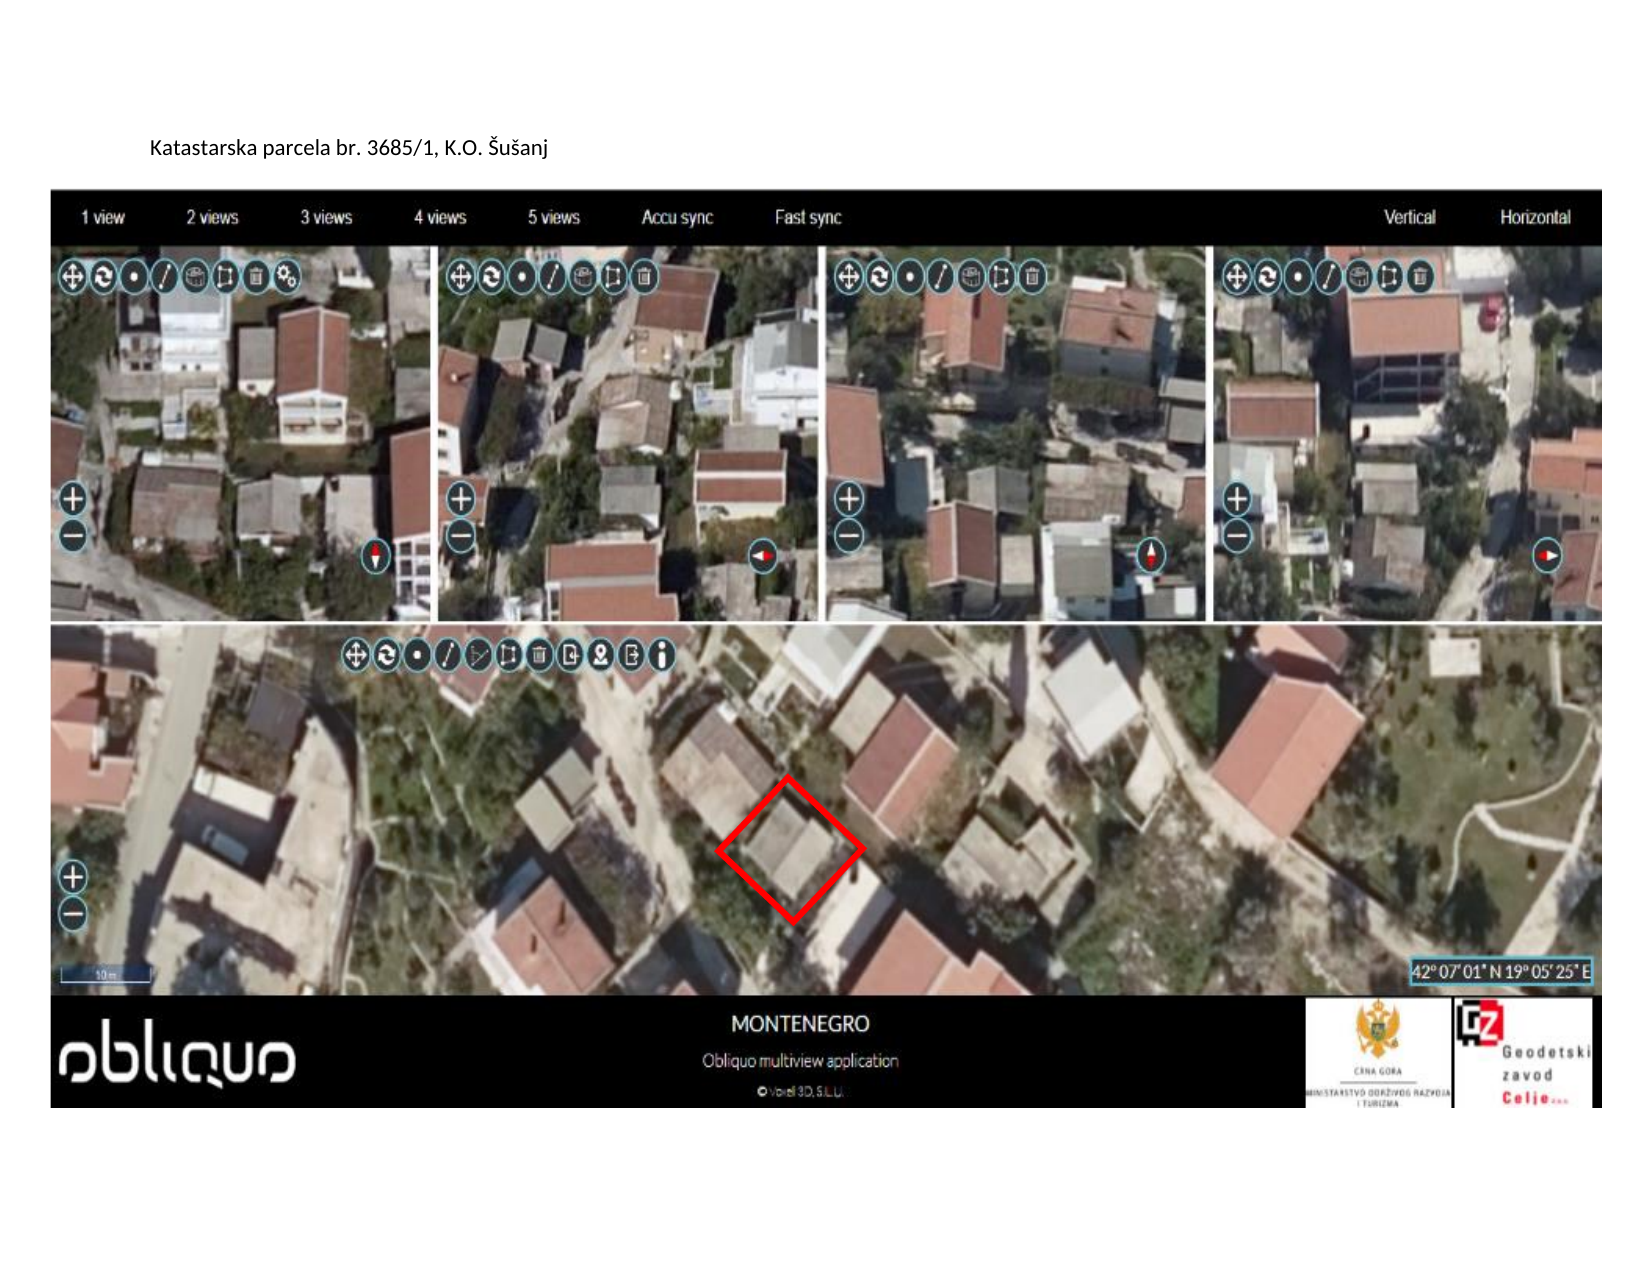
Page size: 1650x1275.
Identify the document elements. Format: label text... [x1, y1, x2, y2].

text Katastarska parcela br. 3685/1, K.O. Šušanj [150, 133, 1500, 161]
picture [50, 188, 1602, 1108]
